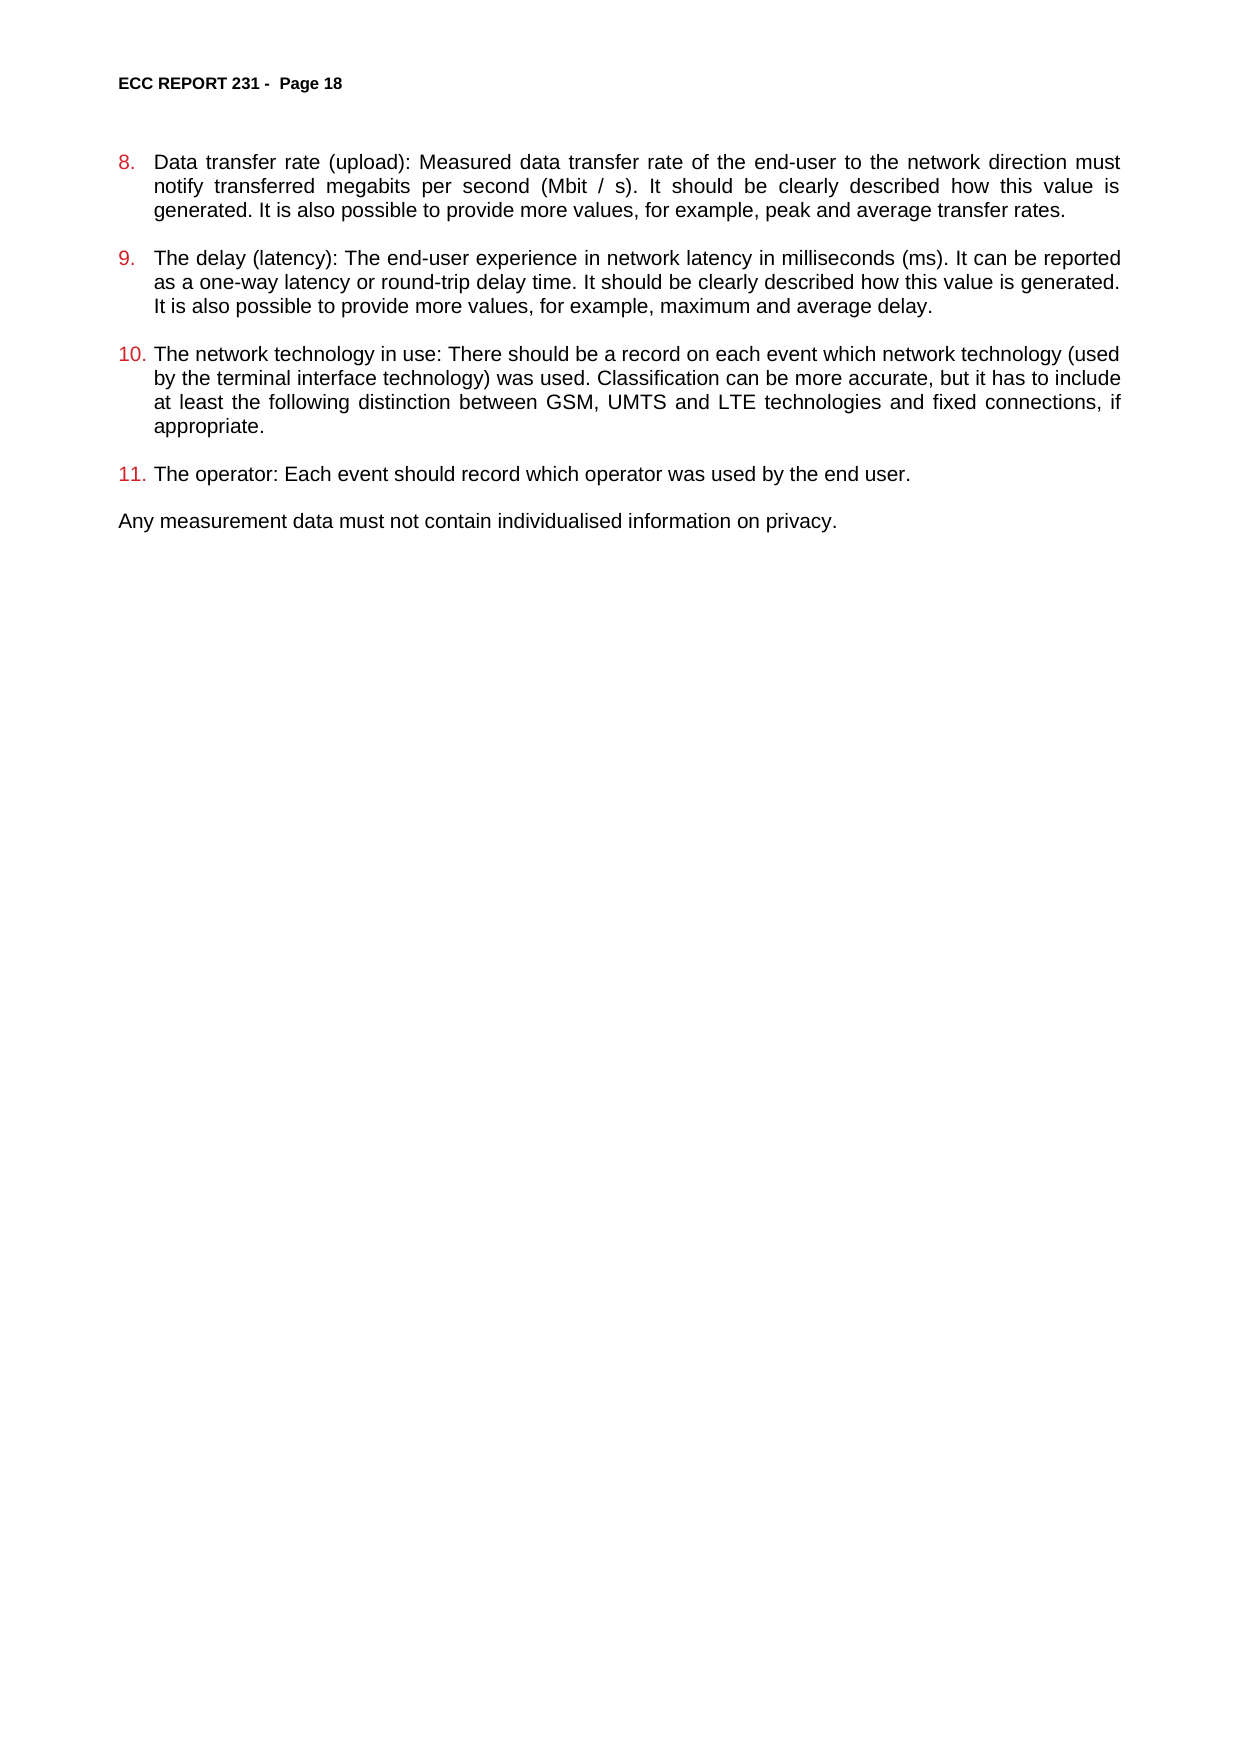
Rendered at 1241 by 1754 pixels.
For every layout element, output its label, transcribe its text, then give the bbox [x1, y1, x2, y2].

text The delay (latency): The end-user experience in network latency in milliseconds (ms). It can be reported as a one-way latency or round-trip delay time. It should be clearly described how this value is generated. It is also possible to provide more values, for example, maximum and average delay. [118, 246, 1122, 318]
text The operator: Each event should record which operator was used by the end user. [118, 461, 1122, 485]
text The network technology in use: There should be a record on each event which network technology (used by the terminal interface technology) was used. Classification can be more accurate, but it has to include at least the following distinction between GSM, UMTS and LTE technologies and fixed connections, if appropriate. [118, 342, 1122, 437]
text Data transfer rate (upload): Measured data transfer rate of the end-user to the network direction must notify transferred megabits per second (Mbit / s). It should be clearly described how this value is generated. It is also possible to provide more values, for example, peak and average transfer rates. [118, 150, 1122, 222]
text Any measurement data must not contain individualised information on privacy. [118, 509, 1122, 533]
